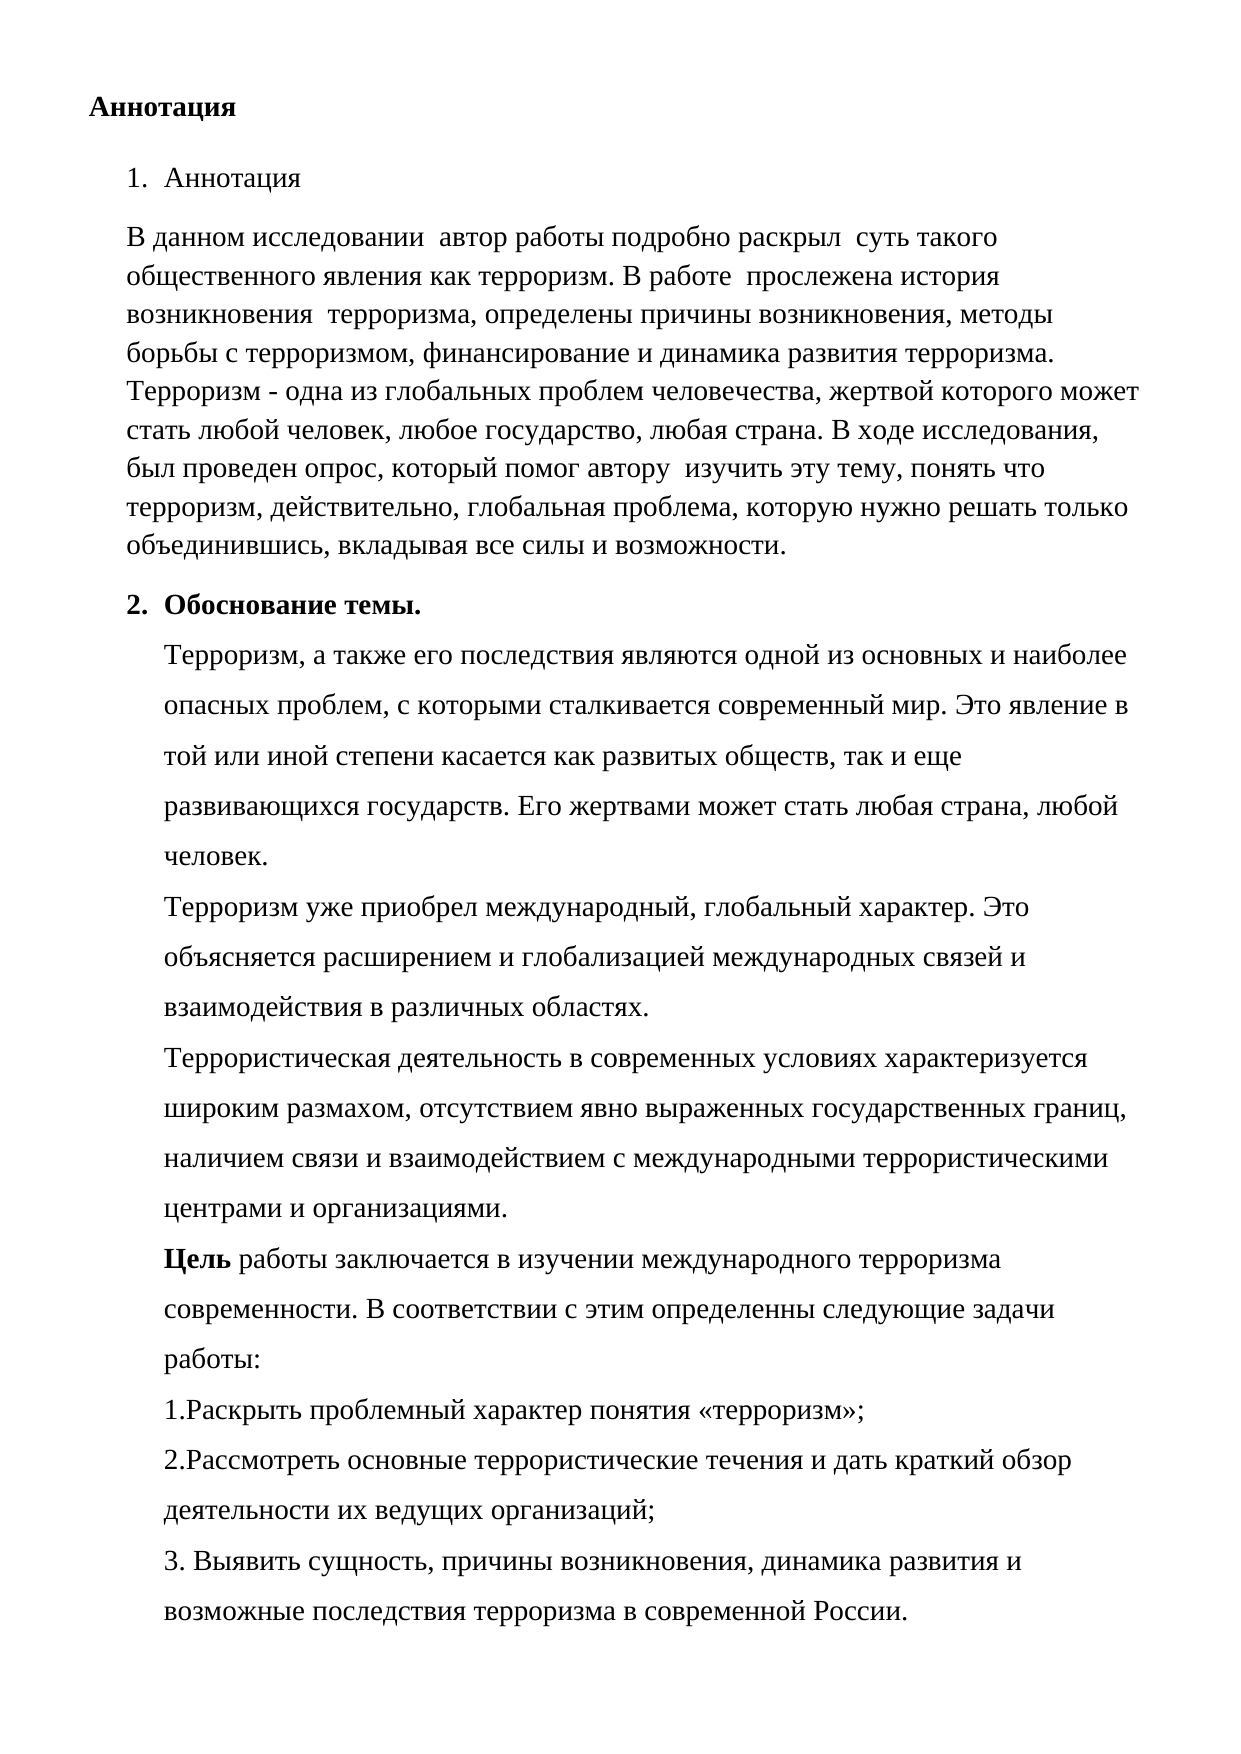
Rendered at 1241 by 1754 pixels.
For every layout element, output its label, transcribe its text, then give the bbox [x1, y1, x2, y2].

list Аннотация [126, 160, 1152, 193]
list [126, 587, 1152, 1627]
text Аннотация [89, 89, 1152, 122]
text В данном исследовании автор работы подробно раскрыл суть такого общественного явления как терроризм. В работе прослежена история возникновения терроризма, определены причины возникновения, методы борьбы с терроризмом, финансирование и динамика развития терроризма. Терроризм - одна из глобальных проблем человечества, жертвой которого может стать любой человек, любое государство, любая страна. В ходе исследования, был проведен опрос, который помог автору изучить эту тему, понять что терроризм, действительно, глобальная проблема, которую нужно решать только объединившись, вкладывая все силы и возможности. [126, 219, 1152, 561]
